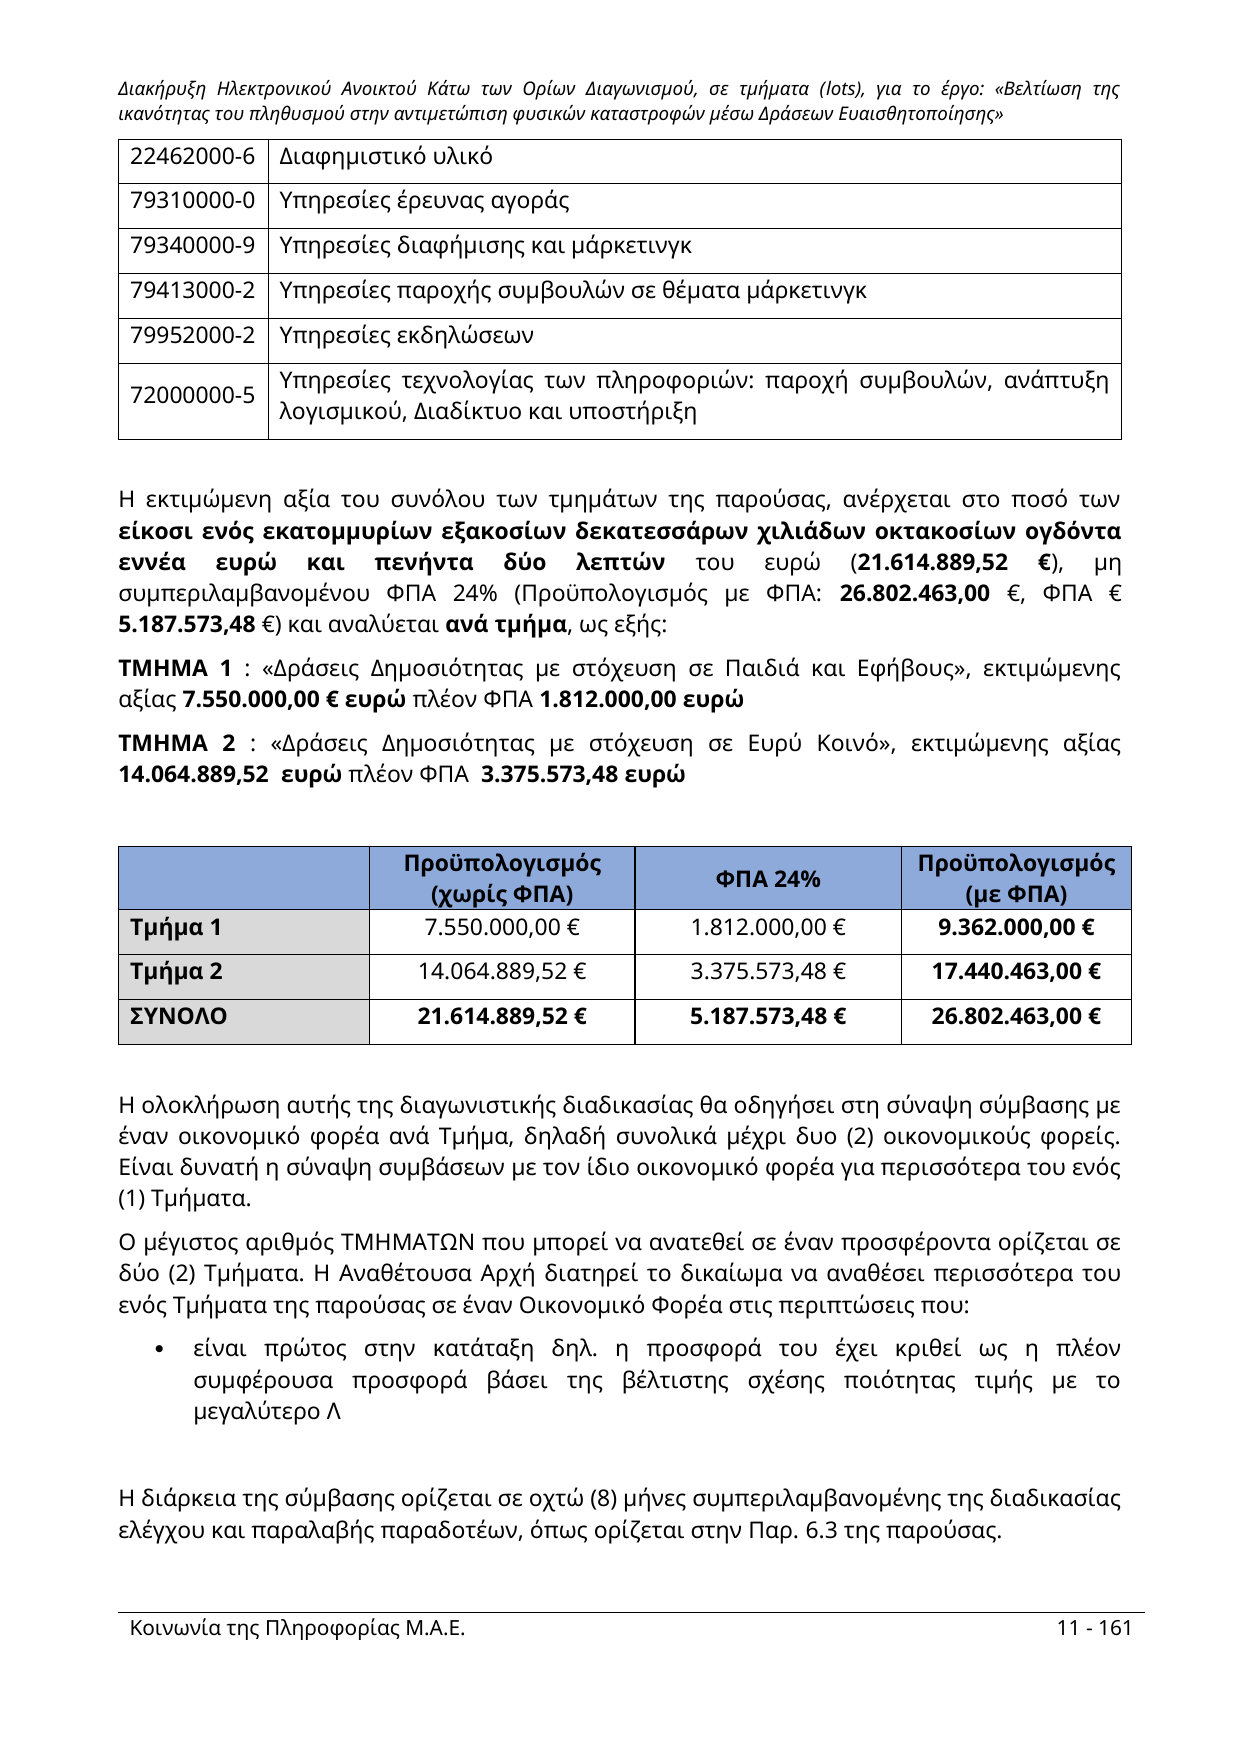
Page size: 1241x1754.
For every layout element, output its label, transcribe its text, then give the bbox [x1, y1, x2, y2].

table_cell Τμήμα 1 [119, 910, 369, 954]
table_cell Τμήμα 2 [119, 955, 369, 999]
table_cell 72000000-5 [119, 364, 268, 438]
table_cell Υπηρεσίες εκδηλώσεων [269, 319, 1121, 362]
table_header ΦΠΑ 24% [636, 847, 901, 909]
table_cell 14.064.889,52 € [370, 955, 634, 999]
table_cell Υπηρεσίες έρευνας αγοράς [269, 184, 1121, 228]
table_header 22462000-6 [119, 140, 268, 183]
table_cell 21.614.889,52 € [370, 1000, 634, 1044]
table_cell Υπηρεσίες διαφήμισης και μάρκετινγκ [269, 229, 1121, 273]
text Η ολοκλήρωση αυτής της διαγωνιστικής διαδικασίας θα οδηγήσει στη σύναψη σύμβασης με έναν οικονομικό φορέα ανά Τμήμα, δηλαδή συνολικά μέχρι δυο (2) οικονομικούς φορείς. Είναι δυνατή η σύναψη συμβάσεων με τον ίδιο οικονομικό φορέα για περισσότερα του ενός (1) Τμήματα. [118, 1088, 1122, 1213]
table_cell Υπηρεσίες παροχής συμβουλών σε θέματα μάρκετινγκ [269, 274, 1121, 318]
table_cell Υπηρεσίες τεχνολογίας των πληροφοριών: παροχή συμβουλών, ανάπτυξη λογισμικού, Διαδίκτυο και υποστήριξη [269, 364, 1121, 438]
text ΤΜΗΜΑ 2 : «Δράσεις Δημοσιότητας με στόχευση σε Ευρύ Κοινό», εκτιμώμενης αξίας 14.064.889,52 ευρώ πλέον ΦΠΑ 3.375.573,48 ευρώ [118, 727, 1122, 789]
table_cell ΣΥΝΟΛΟ [119, 1000, 369, 1044]
text Η εκτιμώμενη αξία του συνόλου των τμημάτων της παρούσας, ανέρχεται στο ποσό των είκοσι ενός εκατομμυρίων εξακοσίων δεκατεσσάρων χιλιάδων οκτακοσίων ογδόντα εννέα ευρώ και πενήντα δύο λεπτών του ευρώ (21.614.889,52 €), μη συμπεριλαμβανομένου ΦΠΑ 24% (Προϋπολογισμός με ΦΠΑ: 26.802.463,00 €, ΦΠΑ € 5.187.573,48 €) και αναλύεται ανά τμήμα, ως εξής: [118, 483, 1122, 639]
text ΤΜΗΜΑ 1 : «Δράσεις Δημοσιότητας με στόχευση σε Παιδιά και Εφήβους», εκτιμώμενης αξίας 7.550.000,00 € ευρώ πλέον ΦΠΑ 1.812.000,00 ευρώ [118, 652, 1122, 714]
table_cell 79952000-2 [119, 319, 268, 362]
table_cell 1.812.000,00 € [636, 910, 901, 954]
table_header Προϋπολογισμός (χωρίς ΦΠΑ) [370, 847, 634, 909]
table_header Προϋπολογισμός (με ΦΠΑ) [902, 847, 1131, 909]
text Η διάρκεια της σύμβασης ορίζεται σε οχτώ (8) μήνες συμπεριλαμβανομένης της διαδικασίας ελέγχου και παραλαβής παραδοτέων, όπως ορίζεται στην Παρ. 6.3 της παρούσας. [118, 1482, 1122, 1545]
table_cell 79413000-2 [119, 274, 268, 318]
table_cell 9.362.000,00 € [902, 910, 1131, 954]
table_cell 5.187.573,48 € [636, 1000, 901, 1044]
list είναι πρώτος στην κατάταξη δηλ. η προσφορά του έχει κριθεί ως η πλέον συμφέρουσα προσφορά βάσει της βέλτιστης σχέσης ποιότητας τιμής με το μεγαλύτερο Λ [156, 1332, 1122, 1426]
table_header Διαφημιστικό υλικό [269, 140, 1121, 183]
table_header [119, 847, 369, 909]
table_cell 3.375.573,48 € [636, 955, 901, 999]
table_cell 79340000-9 [119, 229, 268, 273]
table_cell 26.802.463,00 € [902, 1000, 1131, 1044]
table_cell 17.440.463,00 € [902, 955, 1131, 999]
text Ο μέγιστος αριθμός ΤΜΗΜΑΤΩΝ που μπορεί να ανατεθεί σε έναν προσφέροντα ορίζεται σε δύο (2) Τμήματα. Η Αναθέτουσα Αρχή διατηρεί το δικαίωμα να αναθέσει περισσότερα του ενός Τμήματα της παρούσας σε έναν Οικονομικό Φορέα στις περιπτώσεις που: [118, 1226, 1122, 1320]
table_cell 79310000-0 [119, 184, 268, 228]
table_cell 7.550.000,00 € [370, 910, 634, 954]
